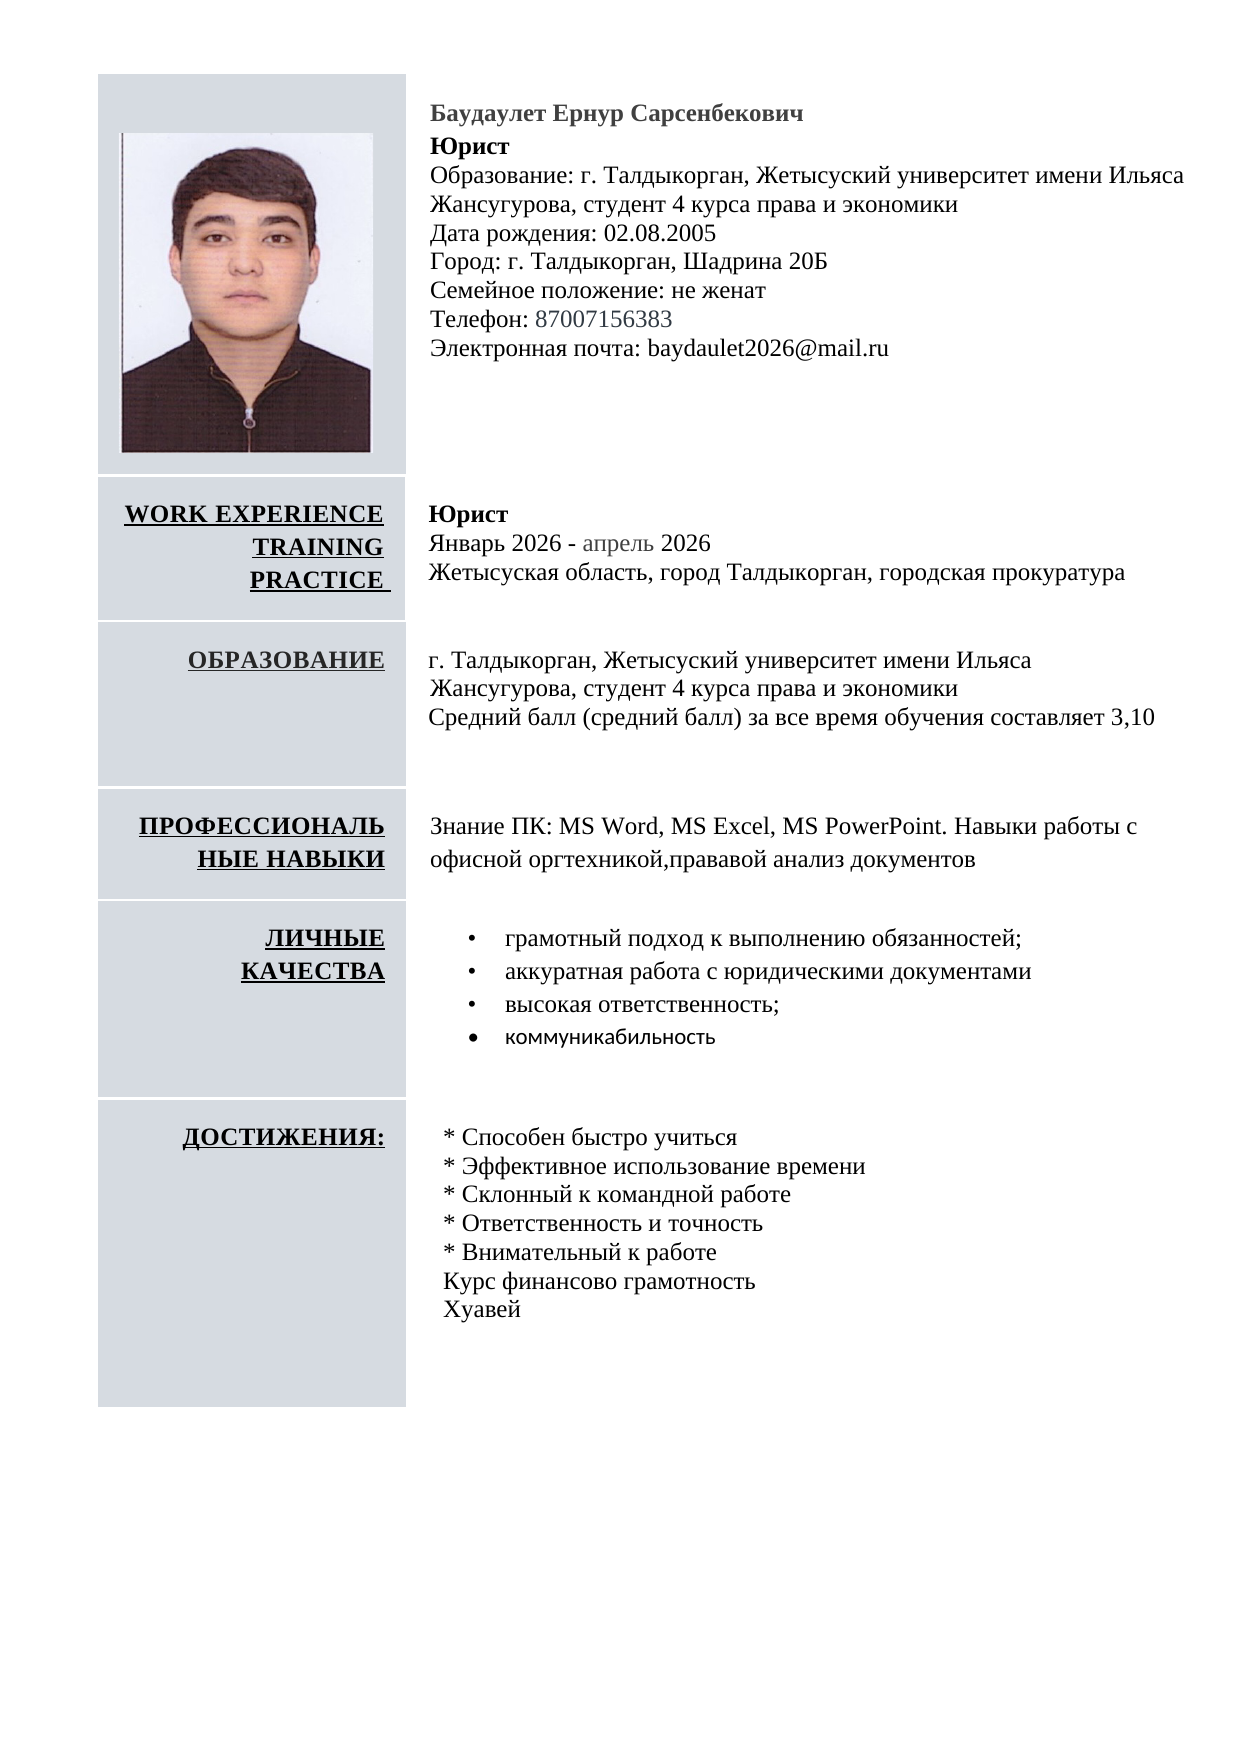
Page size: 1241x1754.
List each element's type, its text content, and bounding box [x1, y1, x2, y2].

table_cell ПРОФЕССИОНАЛЬНЫЕ НАВЫКИ [98, 789, 406, 899]
table_cell грамотный подход к выполнению обязанностей; аккуратная работа с юридическими документами высокая ответственность; коммуникабильность [409, 901, 1206, 1097]
table_cell ЛИЧНЫЕ КАЧЕСТВА [98, 901, 406, 1097]
table_cell Юрист Январь 2026 - апрель 2026 Жетысуская область, город Талдыкорган, городская прокуратура [407, 477, 1206, 620]
table_cell WORK EXPERIENCE TRAINING PRACTICE [98, 477, 405, 620]
table_cell * Способен быстро учиться * Эффективное использование времени * Склонный к командной работе * Ответственность и точность * Внимательный к работе Курс финансово грамотность Хуавей [409, 1100, 1206, 1407]
table_cell ОБРАЗОВАНИЕ [98, 622, 406, 786]
table_header Баудаулет Ернур Сарсенбекович Юрист Образование: г. Талдыкорган, Жетысуский университет имени Ильяса Жансугурова, студент 4 курса права и экономики Дата рождения: 02.08.2005 Город: г. Талдыкорган, Шадрина 20Б Семейное положение: не женат Телефон: 87007156383 Электронная почта: baydaulet2026@mail.ru [409, 76, 1206, 474]
table_header [98, 74, 406, 474]
table_cell Знание ПК: MS Word, MS Excel, MS PowerPoint. Навыки работы с офисной оргтехникой,прававой анализ документов [409, 789, 1206, 899]
table_cell г. Талдыкорган, Жетысуский университет имени Ильяса Жансугурова, студент 4 курса права и экономики Средний балл (средний балл) за все время обучения составляет 3,10 [409, 622, 1206, 786]
picture [118, 133, 374, 453]
table_cell ДОСТИЖЕНИЯ: [98, 1100, 406, 1407]
